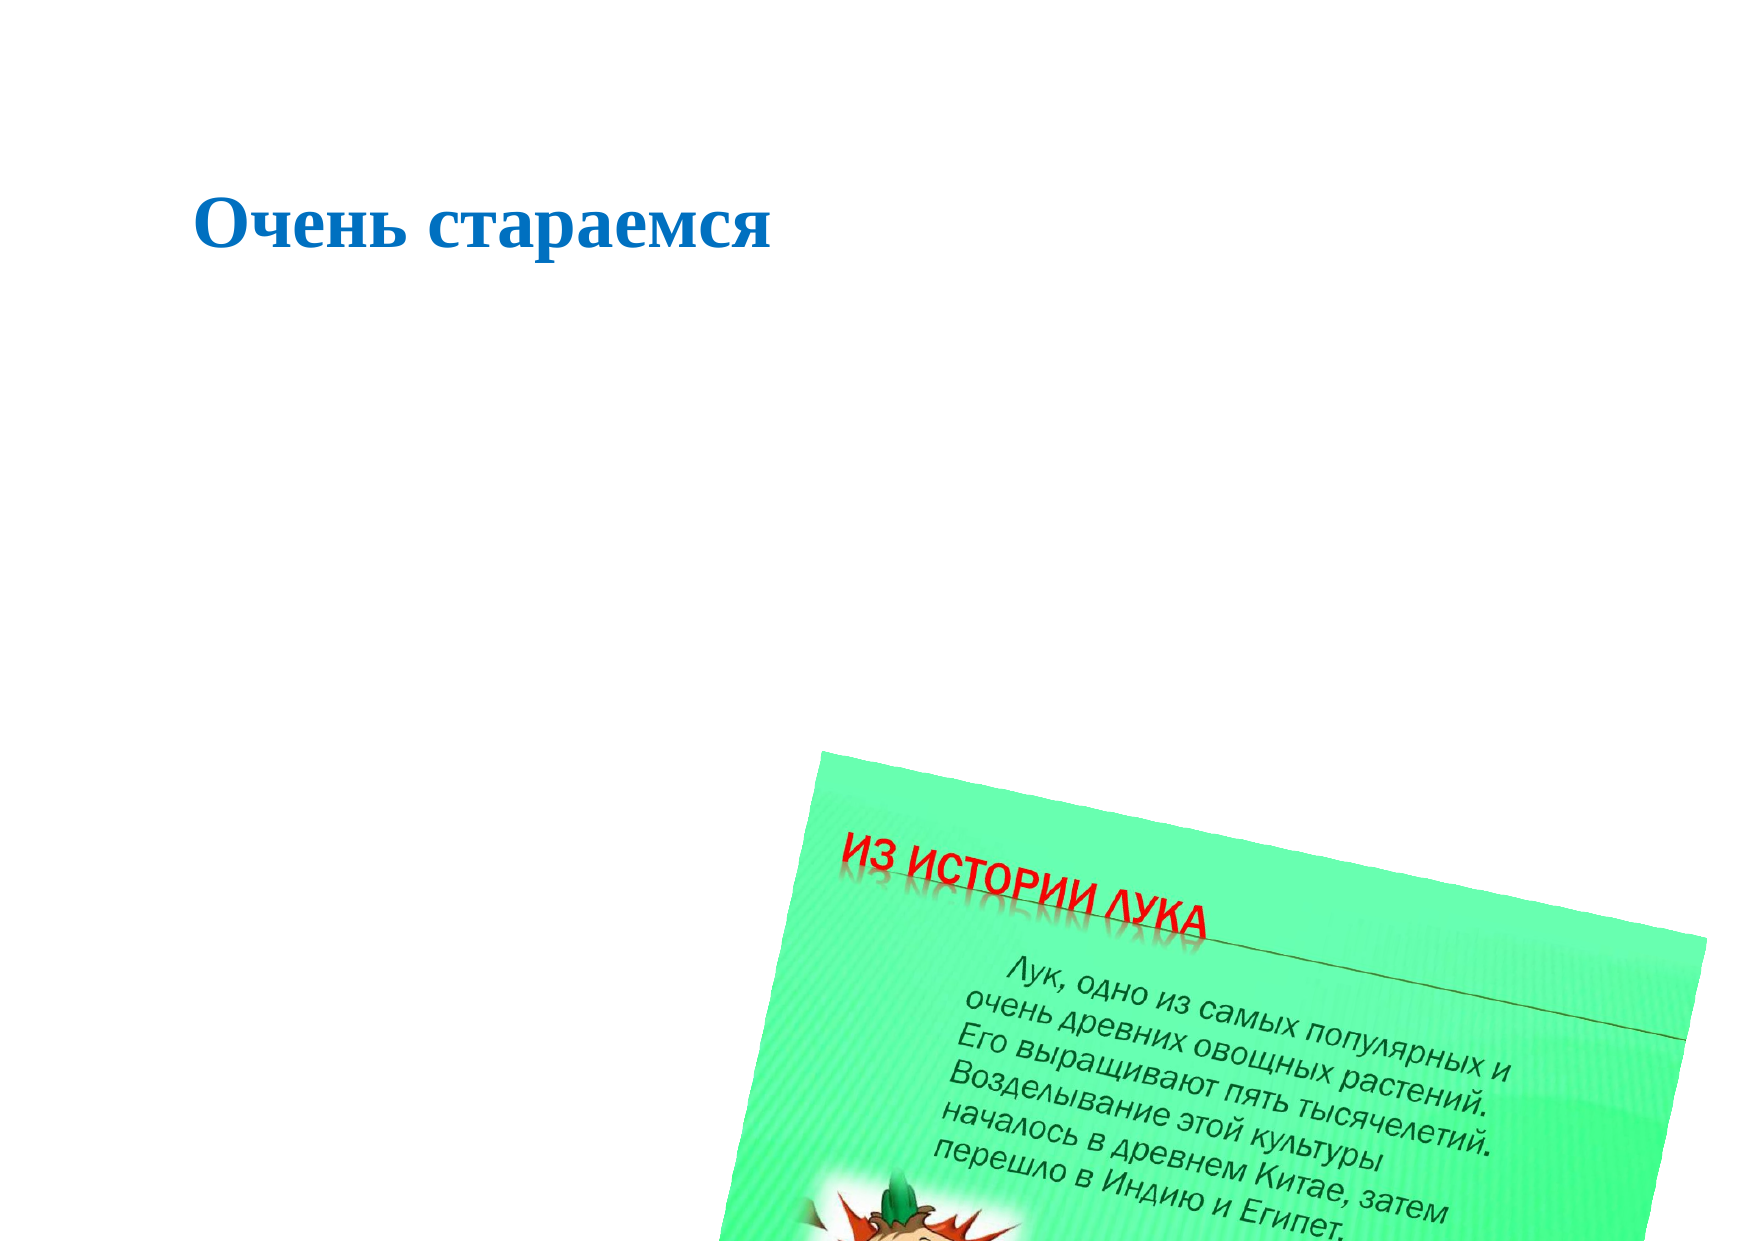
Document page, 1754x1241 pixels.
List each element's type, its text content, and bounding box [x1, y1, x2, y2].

picture [720, 752, 1707, 1241]
text Очень стараемся [192, 177, 1636, 263]
